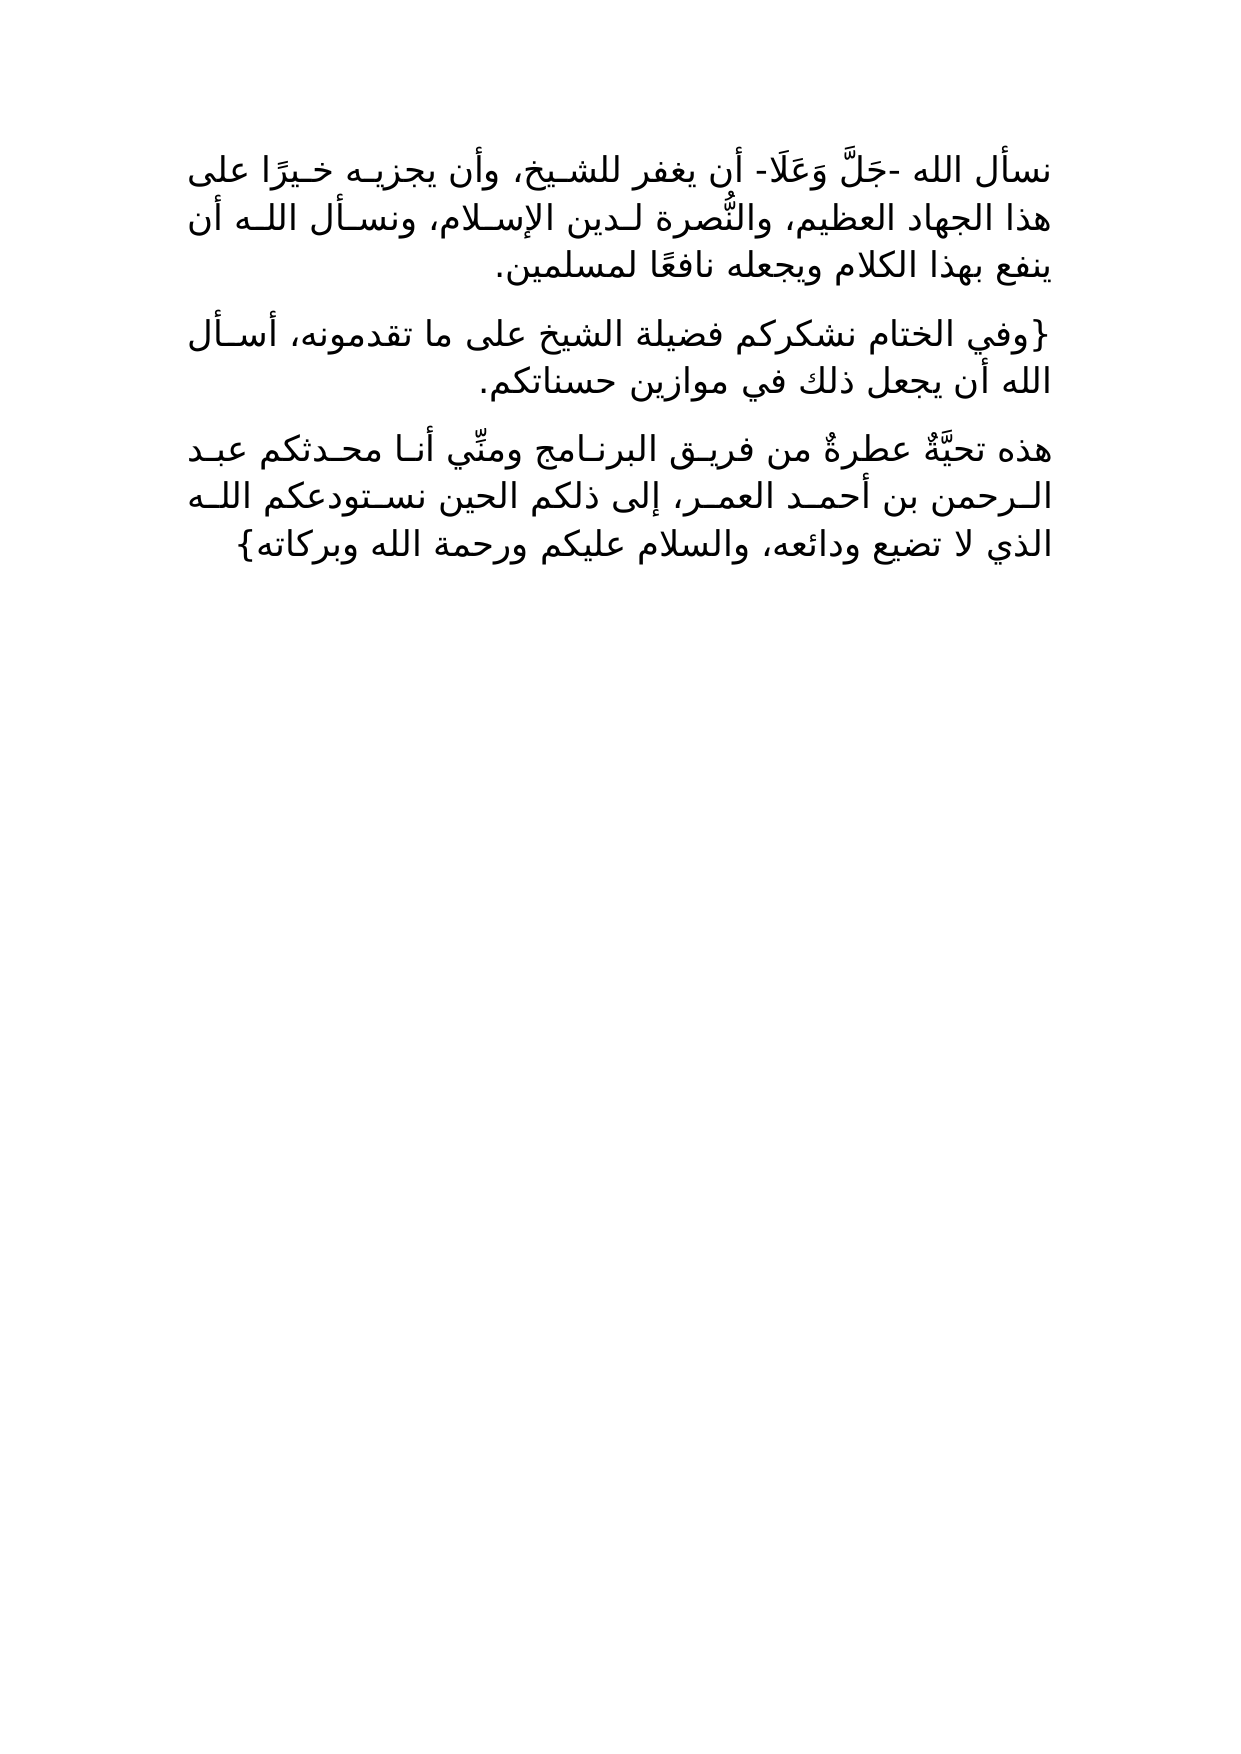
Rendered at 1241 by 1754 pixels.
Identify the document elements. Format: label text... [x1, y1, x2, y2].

text هذه تحيَّةٌ عطرةٌ من فريق البرنامج ومنِّي أنا محدثكم عبد الرحمن بن أحمد العمر، إلى ذلكم الحين نستودعكم الله الذي لا تضيع ودائعه، والسلام عليكم ورحمة الله وبركاته} [187, 429, 1053, 565]
text نسأل الله -جَلَّ وَعَلَا- أن يغفر للشيخ، وأن يجزيه خيرًا على هذا الجهاد العظيم، والنُّصرة لدين الإسلام، ونسأل الله أن ينفع بهذا الكلام ويجعله نافعًا لمسلمين. [187, 150, 1053, 286]
text {وفي الختام نشكركم فضيلة الشيخ على ما تقدمونه، أسأل الله أن يجعل ذلك في موازين حسناتكم. [187, 313, 1053, 402]
